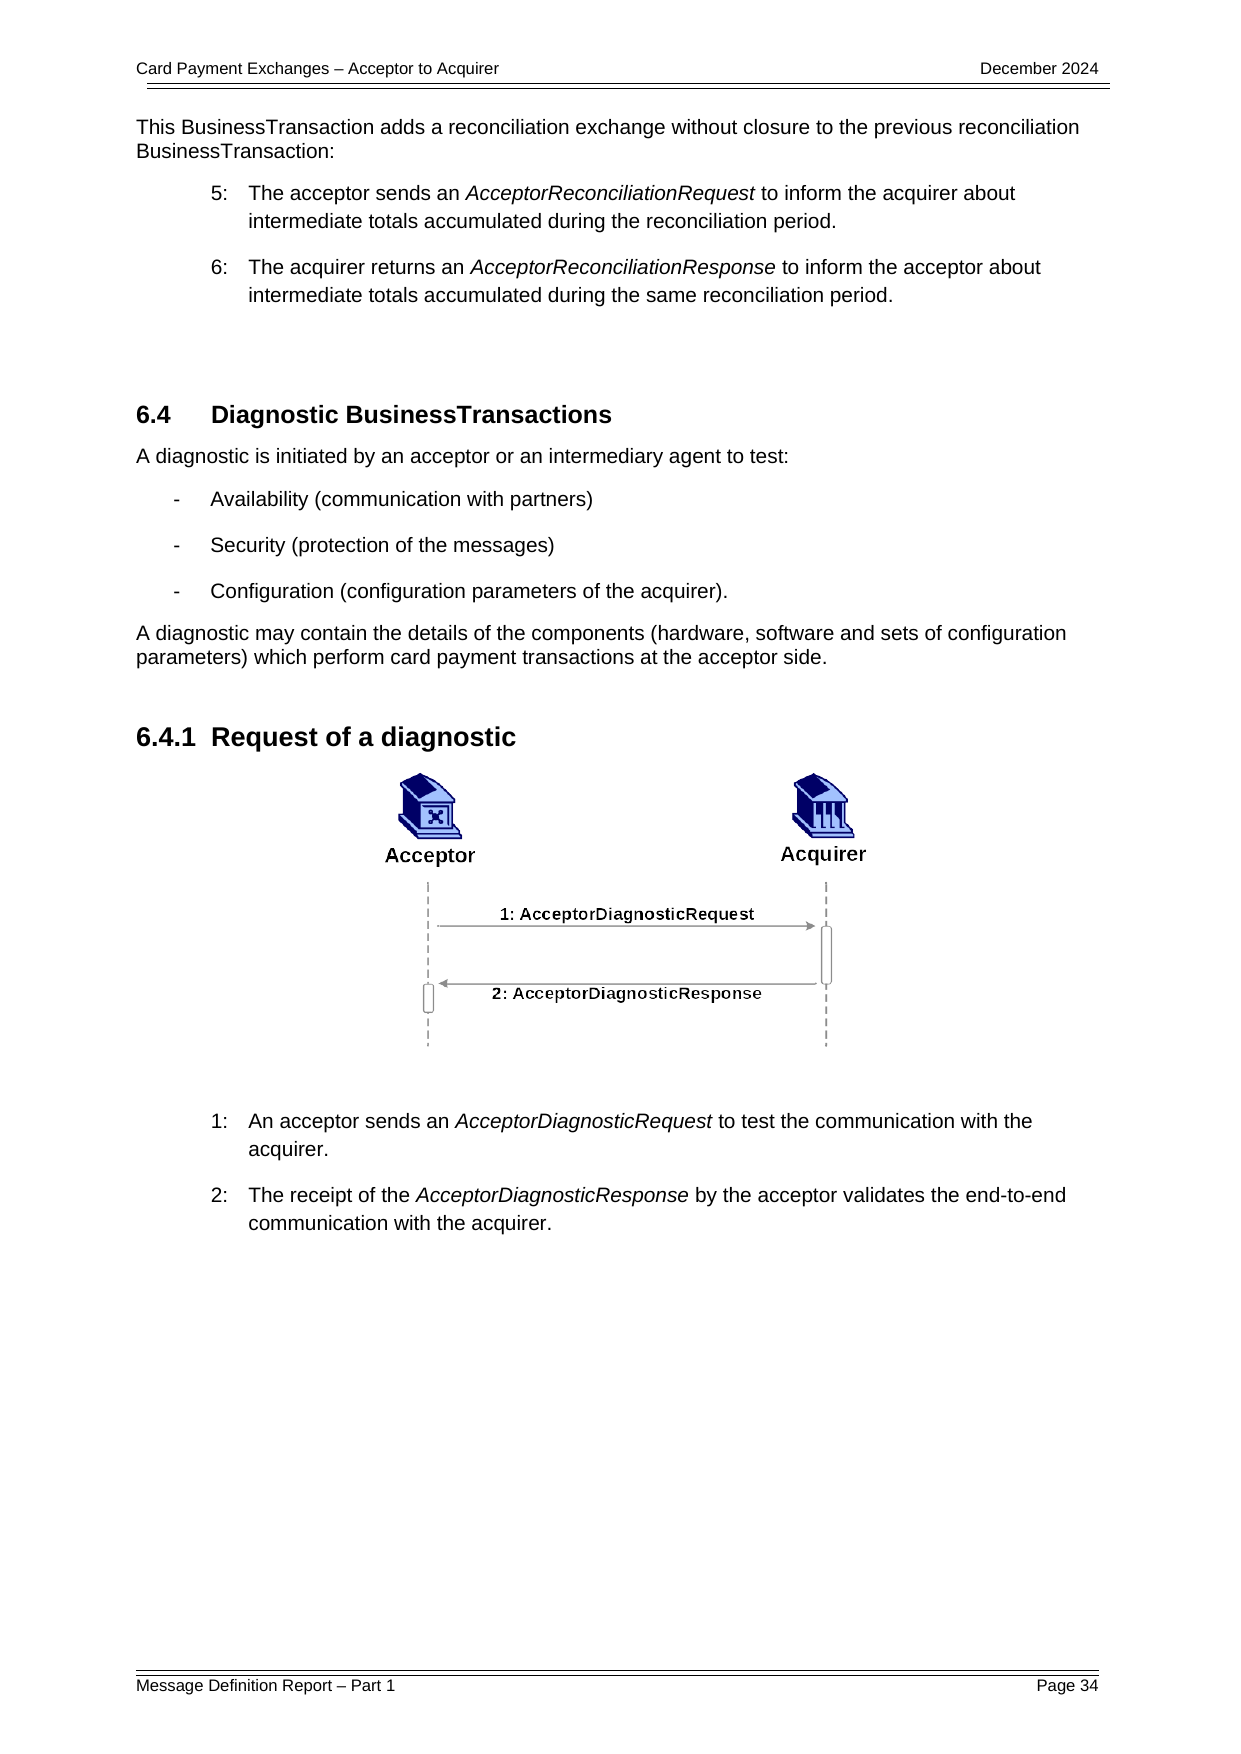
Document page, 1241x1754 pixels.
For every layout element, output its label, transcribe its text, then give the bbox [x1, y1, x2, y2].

text A diagnostic may contain the details of the components (hardware, software and sets of configuration parameters) which perform card payment transactions at the acceptor side. [136, 621, 1104, 669]
subtitle Diagnostic BusinessTransactions [136, 401, 1104, 429]
text A diagnostic is initiated by an acceptor or an intermediary agent to test: [136, 444, 1104, 468]
text The receipt of the AcceptorDiagnosticResponse by the acceptor validates the end-to-end communication with the acquirer. [211, 1183, 1104, 1234]
text Availability (communication with partners) [173, 487, 1104, 511]
text Security (protection of the messages) [173, 533, 1104, 557]
text This BusinessTransaction adds a reconciliation exchange without closure to the previous reconciliation BusinessTransaction: [136, 114, 1104, 162]
subtitle Request of a diagnostic [136, 721, 1104, 752]
list An acceptor sends an AcceptorDiagnosticRequest to test the communication with the acquirer. [211, 1109, 1104, 1161]
text Configuration (configuration parameters of the acquirer). [173, 579, 1104, 603]
list The acceptor sends an AcceptorReconciliationRequest to inform the acquirer about intermediate totals accumulated during the reconciliation period. [211, 181, 1104, 233]
text The acquirer returns an AcceptorReconciliationResponse to inform the acceptor about intermediate totals accumulated during the same reconciliation period. [211, 255, 1104, 306]
